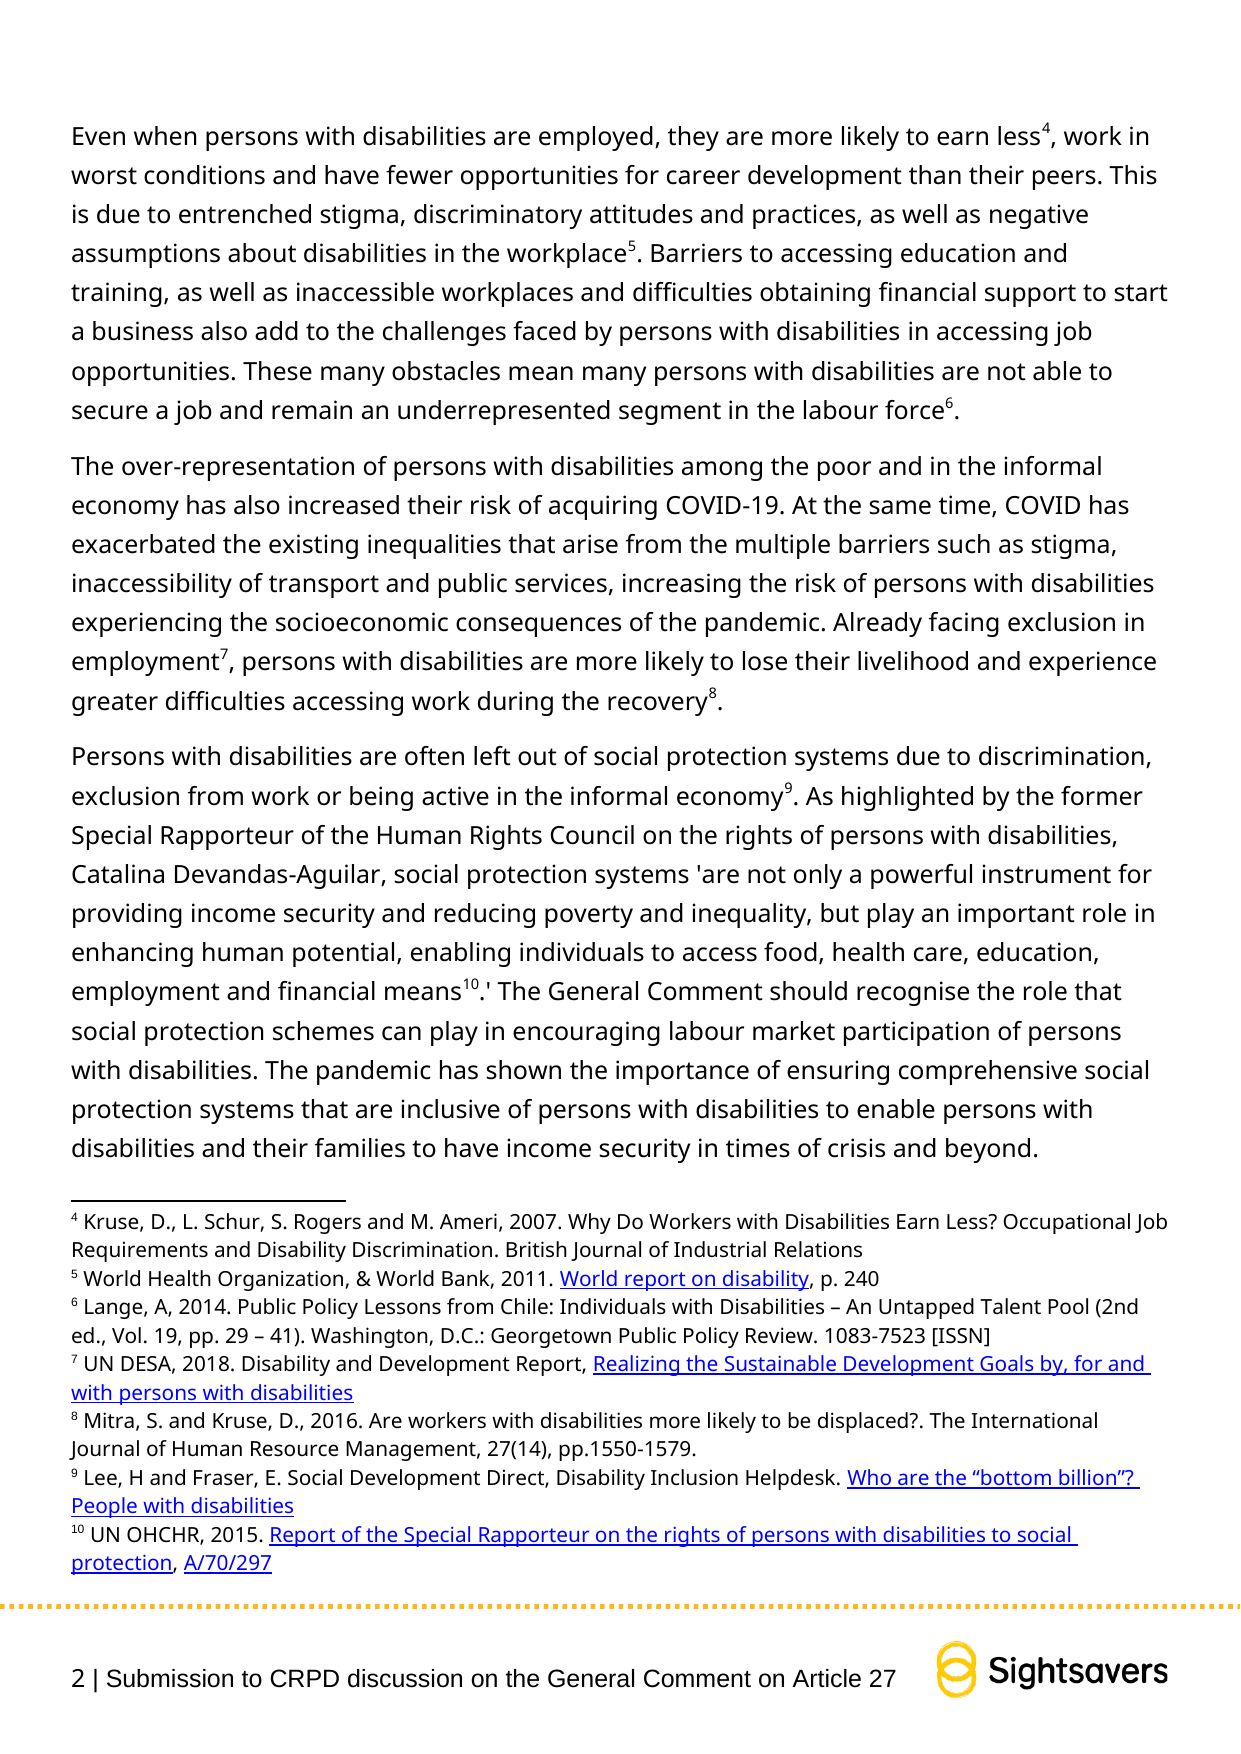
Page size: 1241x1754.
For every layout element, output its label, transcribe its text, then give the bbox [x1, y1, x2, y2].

picture [937, 1641, 1168, 1698]
text The over-representation of persons with disabilities among the poor and in the informal economy has also increased their risk of acquiring COVID-19. At the same time, COVID has exacerbated the existing inequalities that arise from the multiple barriers such as stigma, inaccessibility of transport and public services, increasing the risk of persons with disabilities experiencing the socioeconomic consequences of the pandemic. Already facing exclusion in employment, persons with disabilities are more likely to lose their livelihood and experience greater difficulties accessing work during the recovery. [71, 448, 1169, 717]
text Persons with disabilities are often left out of social protection systems due to discrimination, exclusion from work or being active in the informal economy. As highlighted by the former Special Rapporteur of the Human Rights Council on the rights of persons with disabilities, Catalina Devandas-Aguilar, social protection systems 'are not only a powerful instrument for providing income security and reducing poverty and inequality, but play an important role in enhancing human potential, enabling individuals to access food, health care, education, employment and financial means.' The General Comment should recognise the role that social protection schemes can play in encouraging labour market participation of persons with disabilities. The pandemic has shown the importance of ensuring comprehensive social protection systems that are inclusive of persons with disabilities to enable persons with disabilities and their families to have income security in times of crisis and beyond. [71, 739, 1169, 1165]
text Even when persons with disabilities are employed, they are more likely to earn less, work in worst conditions and have fewer opportunities for career development than their peers. This is due to entrenched stigma, discriminatory attitudes and practices, as well as negative assumptions about disabilities in the workplace. Barriers to accessing education and training, as well as inaccessible workplaces and difficulties obtaining financial support to start a business also add to the challenges faced by persons with disabilities in accessing job opportunities. These many obstacles mean many persons with disabilities are not able to secure a job and remain an underrepresented segment in the labour force. [71, 118, 1169, 426]
